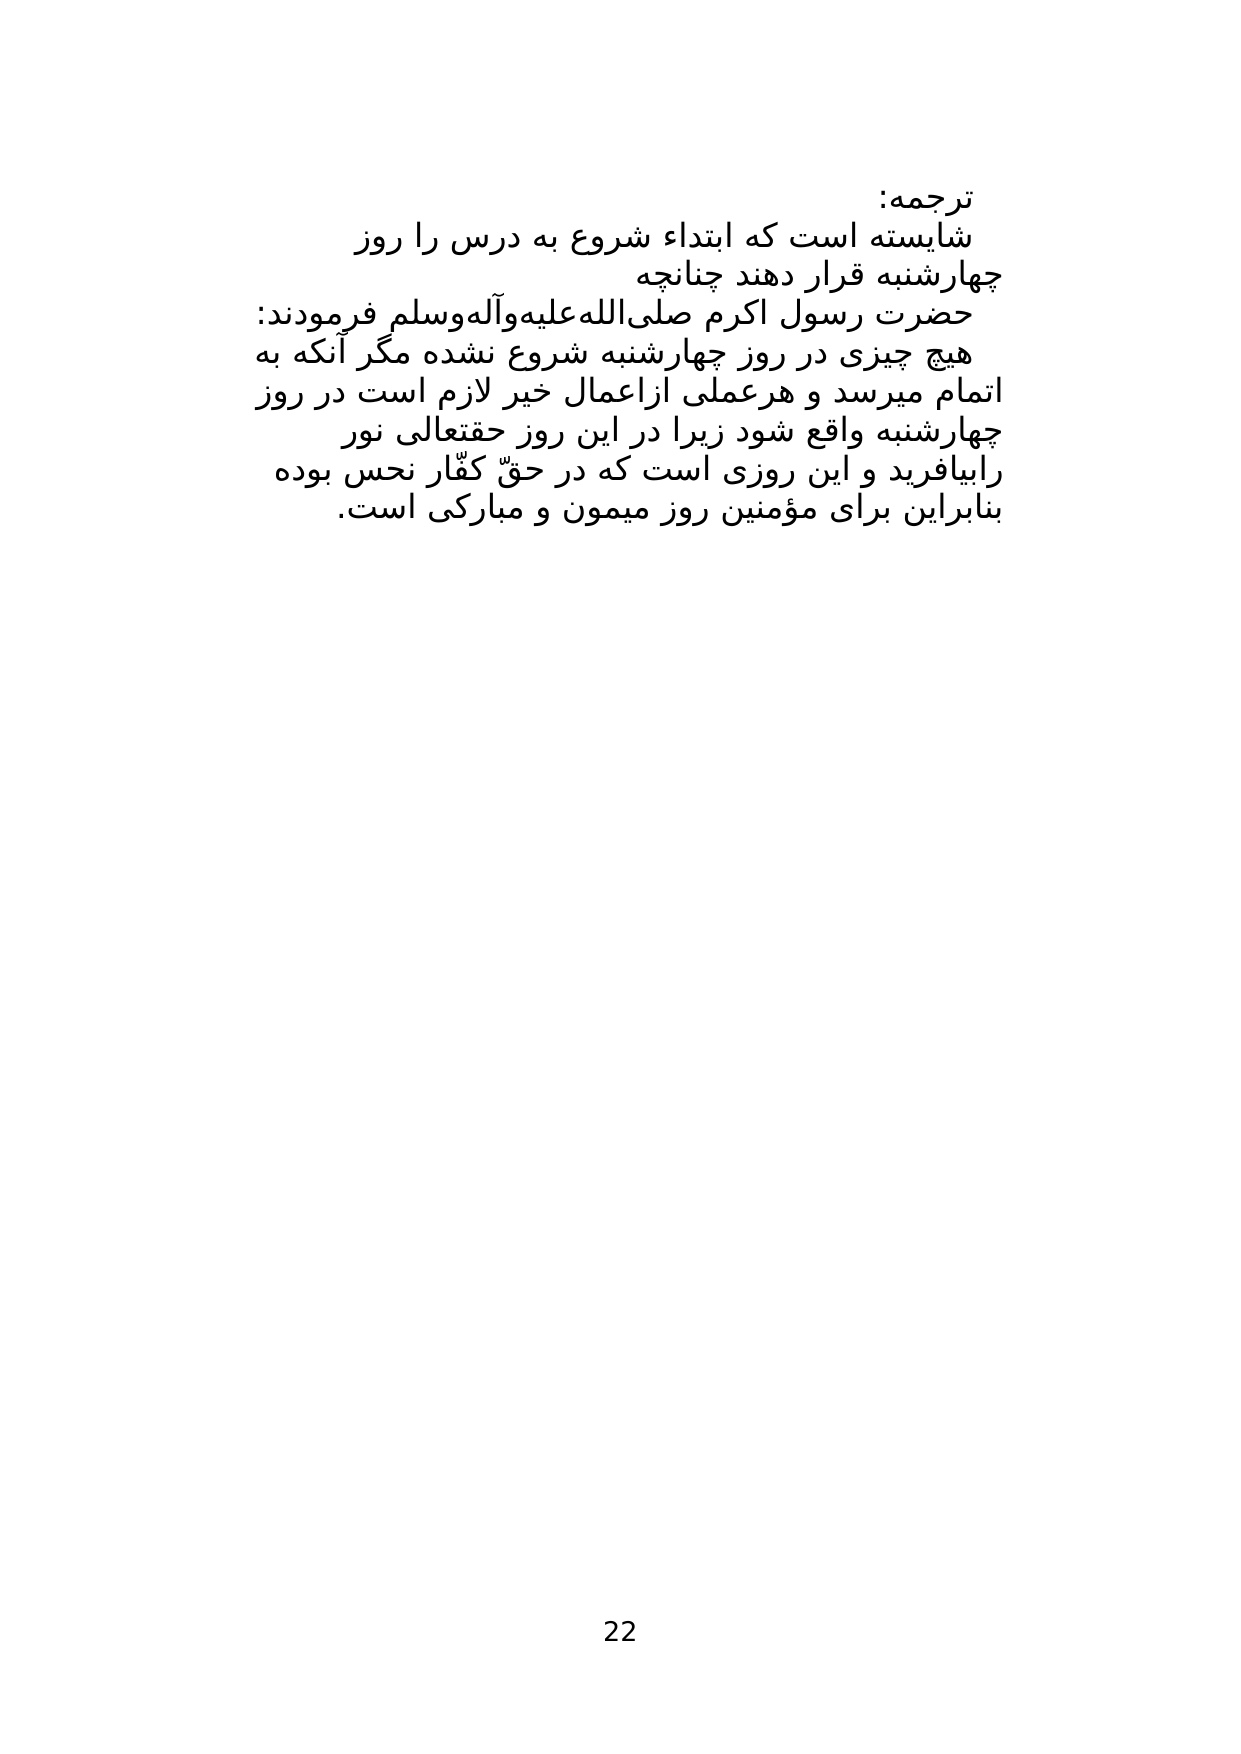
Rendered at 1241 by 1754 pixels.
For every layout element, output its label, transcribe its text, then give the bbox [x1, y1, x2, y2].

text ترجمه: [236, 177, 1004, 216]
text شایسته است که ابتداء شروع به درس را روز چهارشنبه قرار دهند چنانچه [236, 216, 1004, 294]
text حضرت رسول اکرم صلى‌الله‌عليه‌وآله‌وسلم فرمودند: [236, 294, 1004, 333]
text هیچ چیزی در روز چهارشنبه شروع نشده مگر آنکه به اتمام میرسد و هرعملی ازاعمال خیر لازم است در روز چهارشنبه واقع شود زیرا در این روز حقتعالی نور رابیافرید و این روزی است که در حقّ کفّار نحس بوده بنابراین برای مؤمنین روز میمون و مبارکی است. [236, 333, 1004, 527]
